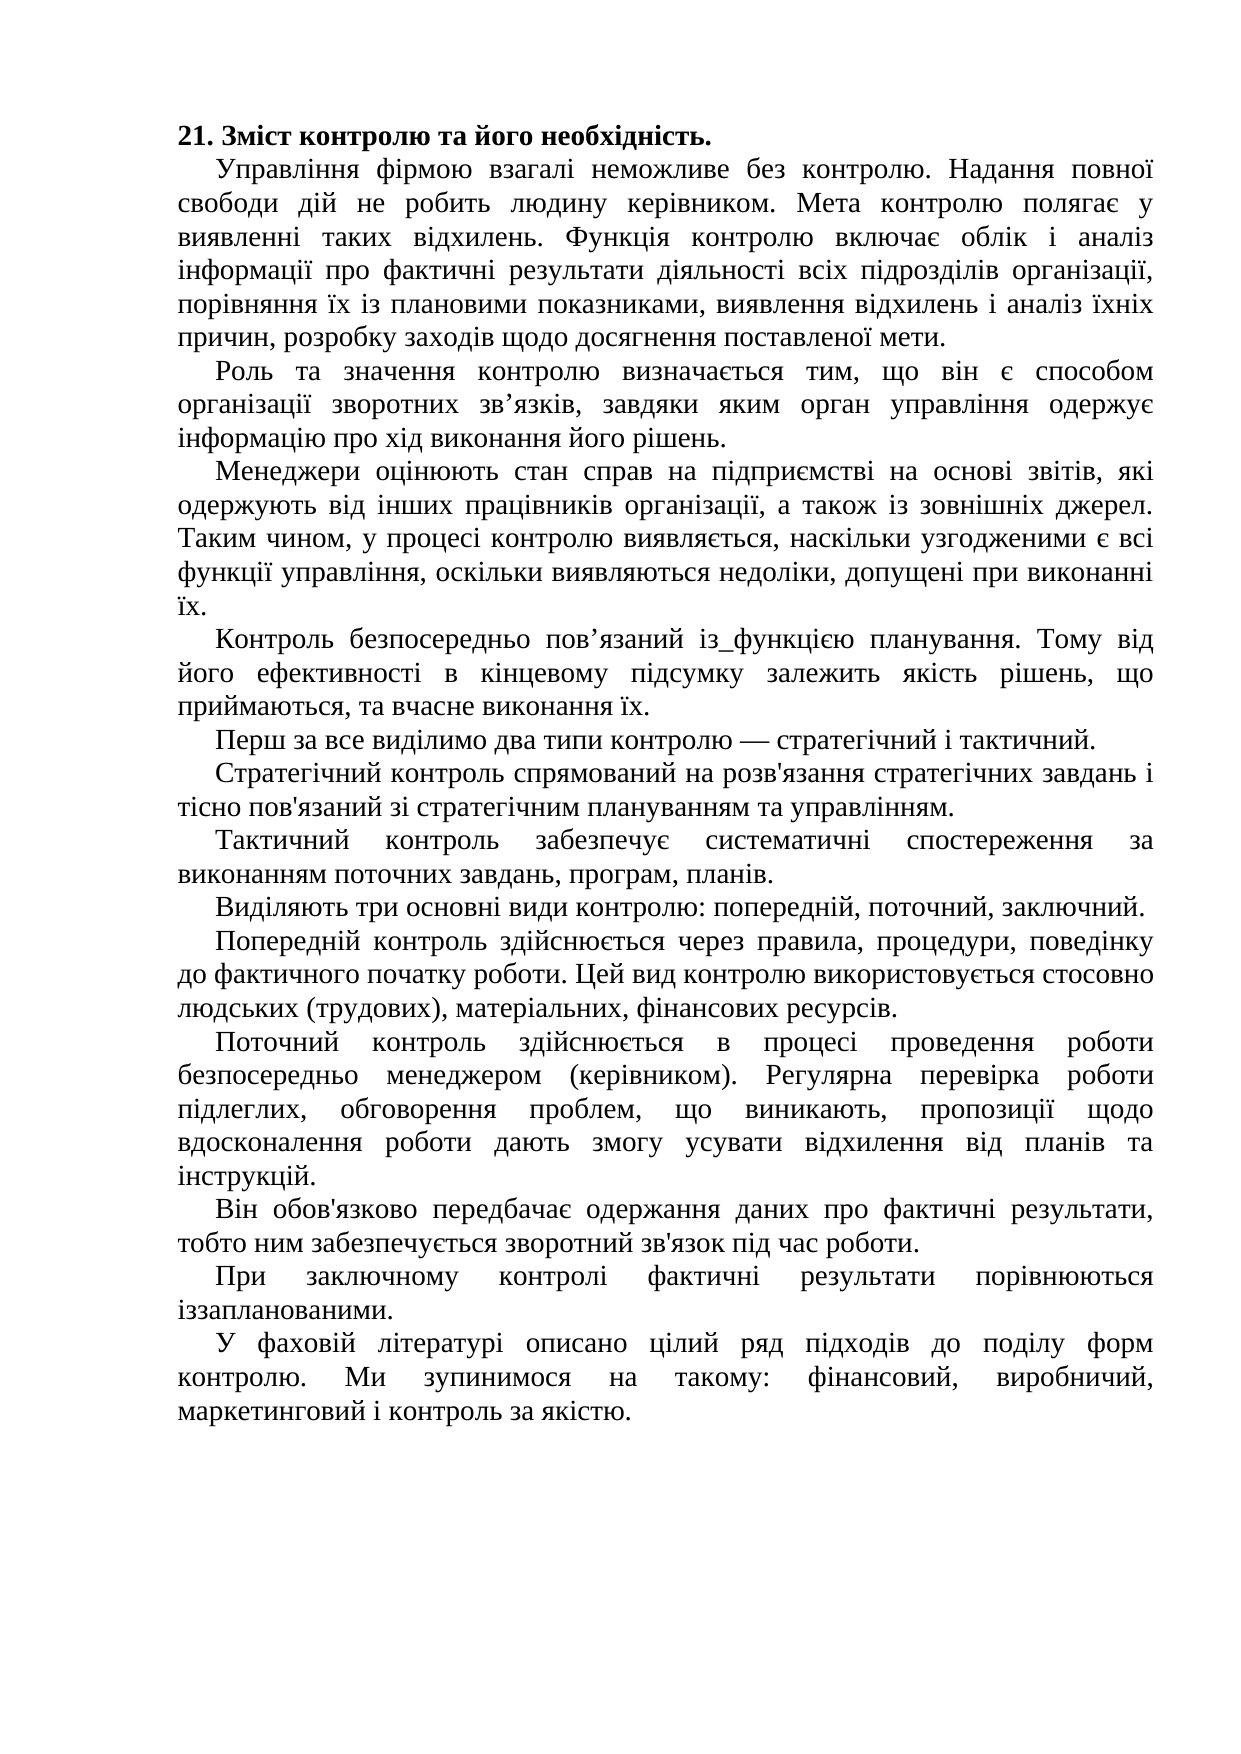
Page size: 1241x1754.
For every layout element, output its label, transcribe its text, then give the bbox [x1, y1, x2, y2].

text 21. Зміст контролю та його необхідність. [177, 118, 1152, 152]
text Контроль безпосередньо пов’язаний із_функцією планування. Тому від його ефективності в кінцевому підсумку залежить якість рішень, що приймаються, та вчасне виконання їх. [177, 621, 1154, 722]
text При заключному контролі фактичні результати порівнюються іззапланованими. [177, 1258, 1154, 1326]
text Попередній контроль здійснюється через правила, процедури, поведінку до фактичного початку роботи. Цей вид контролю використовується стосовно людських (трудових), матеріальних, фінансових ресурсів. [177, 923, 1154, 1024]
text Тактичний контроль забезпечує систематичні спостереження за виконанням поточних завдань, програм, планів. [177, 822, 1154, 889]
text Роль та значення контролю визначається тим, що він є способом організації зворотних зв’язків, завдяки яким орган управління одержує інформацію про хід виконання його рішень. [177, 353, 1154, 453]
text Виділяють три основні види контролю: попередній, поточний, заключний. [177, 889, 1154, 923]
text Управління фірмою взагалі неможливе без контролю. Надання повної свободи дій не робить людину керівником. Мета контролю полягає у виявленні таких відхилень. Функція контролю включає облік і аналіз інформації про фактичні результати діяльності всіх підрозділів організації, порівняння їх із плановими показниками, виявлення відхилень і аналіз їхніх причин, розробку заходів щодо досягнення поставленої мети. [177, 152, 1154, 353]
text У фаховій літературі описано цілий ряд підходів до поділу форм контролю. Ми зупинимося на такому: фінансовий, виробничий, маркетинговий і контроль за якістю. [177, 1326, 1154, 1426]
text Він обов'язково передбачає одержання даних про фактичні результати, тобто ним забезпечується зворотний зв'язок під час роботи. [177, 1191, 1154, 1258]
text Менеджери оцінюють стан справ на підприємстві на основі звітів, які одержують від інших працівників організації, а також із зовнішніх джерел. Таким чином, у процесі контролю виявляється, наскільки узгодженими є всі функції управління, оскільки виявляються недоліки, допущені при виконанні їх. [177, 453, 1154, 621]
text Стратегічний контроль спрямований на розв'язання стратегічних завдань і тісно пов'язаний зі стратегічним плануванням та управлінням. [177, 755, 1154, 822]
text Перш за все виділимо два типи контролю — стратегічний і тактичний. [177, 722, 1154, 755]
text Поточний контроль здійснюється в процесі проведення роботи безпосередньо менеджером (керівником). Регулярна перевірка роботи підлеглих, обговорення проблем, що виникають, пропозиції щодо вдосконалення роботи дають змогу усувати відхилення від планів та інструкцій. [177, 1024, 1154, 1191]
